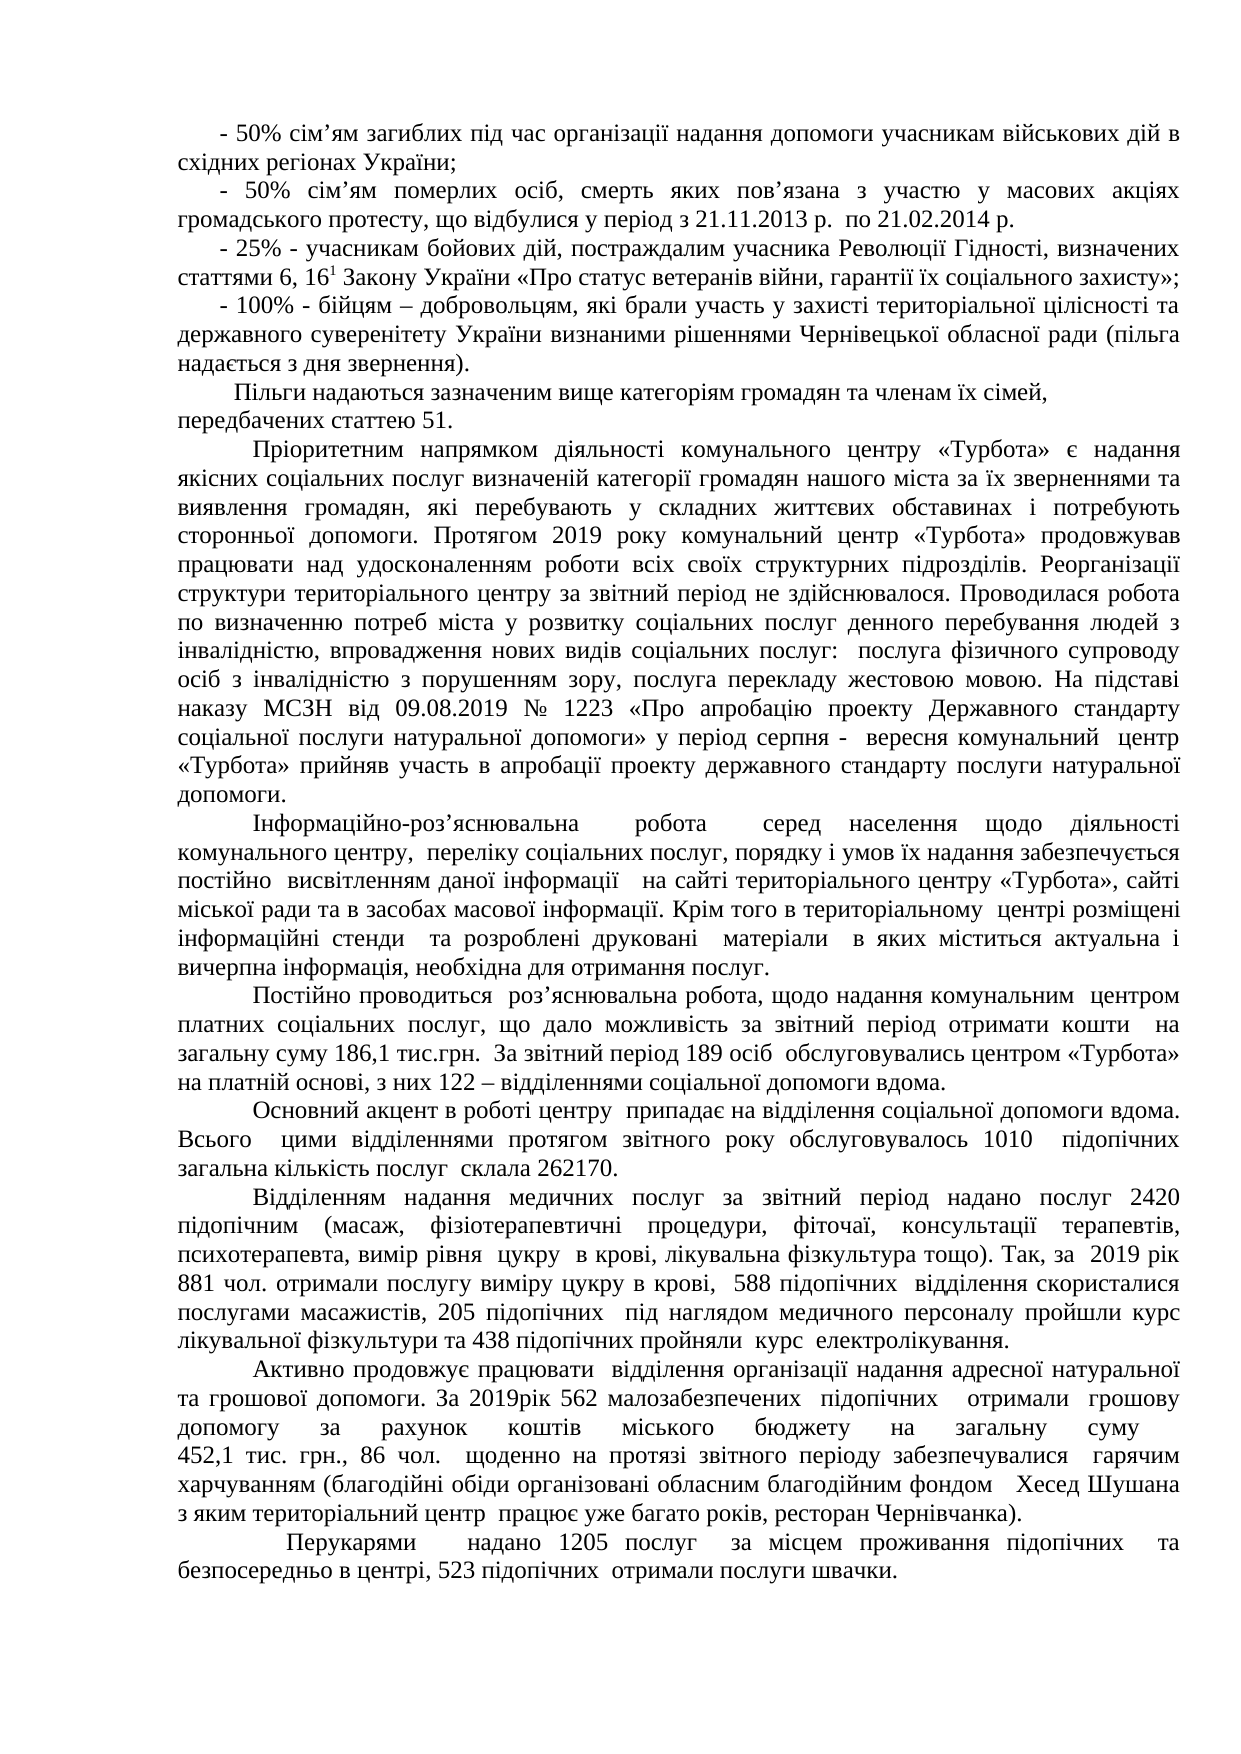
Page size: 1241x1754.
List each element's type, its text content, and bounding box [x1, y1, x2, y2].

text Основний акцент в роботі центру припадає на відділення соціальної допомоги вдома. Всього цими відділеннями протягом звітного року обслуговувалось 1010 підопічних загальна кількість послуг склала 262170. [177, 1096, 1181, 1182]
text - 100% - бійцям – добровольцям, які брали участь у захисті територіальної цілісності та державного суверенітету України визнаними рішеннями Чернівецької обласної ради (пільга надається з дня звернення). [177, 291, 1181, 377]
text Активно продовжує працювати відділення організації надання адресної натуральної та грошової допомоги. За 2019рік 562 малозабезпечених підопічних отримали грошову допомогу за рахунок коштів міського бюджету на загальну суму 452,1 тис. грн., 86 чол. щоденно на протязі звітного періоду забезпечувалися гарячим харчуванням (благодійні обіди організовані обласним благодійним фондом Хесед Шушана з яким територіальний центр працює уже багато років, ресторан Чернівчанка). [177, 1354, 1181, 1527]
text - 50% сім’ям загиблих під час організації надання допомоги учасникам військових дій в східних регіонах України; [177, 118, 1181, 176]
text Відділенням надання медичних послуг за звітний період надано послуг 2420 підопічним (масаж, фізіотерапевтичні процедури, фіточаї, консультації терапевтів, психотерапевта, вимір рівня цукру в крові, лікувальна фізкультура тощо). Так, за 2019 рік 881 чол. отримали послугу виміру цукру в крові, 588 підопічних відділення скористалися послугами масажистів, 205 підопічних під наглядом медичного персоналу пройшли курс лікувальної фізкультури та 438 підопічних пройняли курс електролікування. [177, 1182, 1181, 1354]
text Інформаційно-роз’яснювальна робота серед населення щодо діяльності комунального центру, переліку соціальних послуг, порядку і умов їх надання забезпечується постійно висвітленням даної інформації на сайті територіального центру «Турбота», сайті міської ради та в засобах масової інформації. Крім того в територіальному центрі розміщені інформаційні стенди та розроблені друковані матеріали в яких міститься актуальна і вичерпна інформація, необхідна для отримання послуг. [177, 808, 1181, 981]
text Пріоритетним напрямком діяльності комунального центру «Турбота» є надання якісних соціальних послуг визначеній категорії громадян нашого міста за їх зверненнями та виявлення громадян, які перебувають у складних життєвих обставинах і потребують сторонньої допомоги. Протягом 2019 року комунальний центр «Турбота» продовжував працювати над удосконаленням роботи всіх своїх структурних підрозділів. Реорганізації структури територіального центру за звітний період не здійснювалося. Проводилася робота по визначенню потреб міста у розвитку соціальних послуг денного перебування людей з інвалідністю, впровадження нових видів соціальних послуг: послуга фізичного супроводу осіб з інвалідністю з порушенням зору, послуга перекладу жестовою мовою. На підставі наказу МСЗН від 09.08.2019 № 1223 «Про апробацію проекту Державного стандарту соціальної послуги натуральної допомоги» у період серпня - вересня комунальний центр «Турбота» прийняв участь в апробації проекту державного стандарту послуги натуральної допомоги. [177, 434, 1181, 808]
text Пільги надаються зазначеним вище категоріям громадян та членам їх сімей, передбачених статтею 51. [177, 377, 1181, 434]
text Постійно проводиться роз’яснювальна робота, щодо надання комунальним центром платних соціальних послуг, що дало можливість за звітний період отримати кошти на загальну суму 186,1 тис.грн. За звітний період 189 осіб обслуговувались центром «Турбота» на платній основі, з них 122 – відділеннями соціальної допомоги вдома. [177, 981, 1181, 1096]
text - 50% сім’ям померлих осіб, смерть яких пов’язана з участю у масових акціях громадського протесту, що відбулися у період з 21.11.2013 р. по 21.02.2014 р. [177, 176, 1181, 233]
text Перукарями надано 1205 послуг за місцем проживання підопічних та безпосередньо в центрі, 523 підопічних отримали послуги швачки. [177, 1527, 1181, 1584]
text - 25% - учасникам бойових дій, постраждалим учасника Революції Гідності, визначених статтями 6, 161 Закону України «Про статус ветеранів війни, гарантії їх соціального захисту»; [177, 233, 1181, 291]
